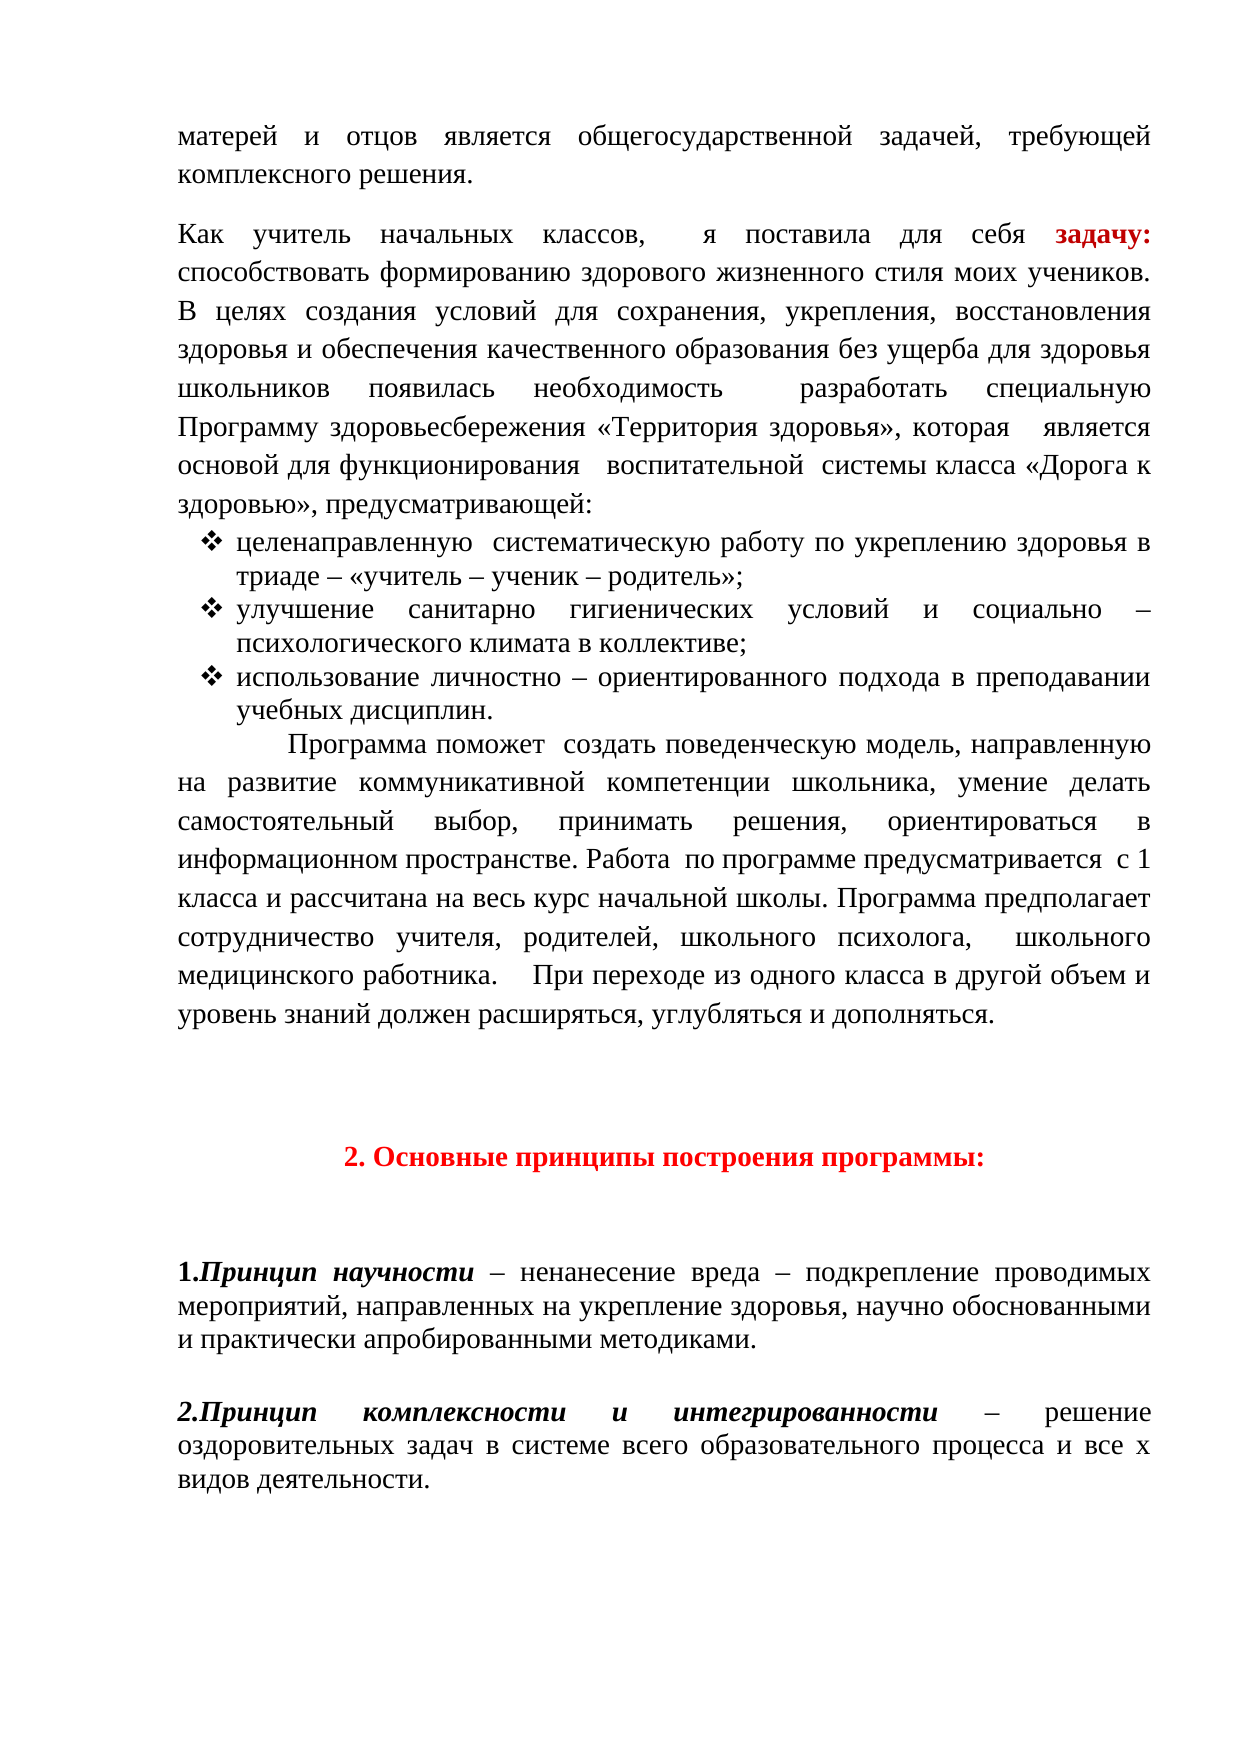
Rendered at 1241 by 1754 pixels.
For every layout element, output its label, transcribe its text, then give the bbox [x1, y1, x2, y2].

text 2. Основные принципы построения программы: [177, 1139, 1152, 1172]
text 2.Принцип комплексности и интегрированности – решение оздоровительных задач в системе всего образовательного процесса и все х видов деятельности. [177, 1394, 1152, 1494]
text 1.Принцип научности – ненанесение вреда – подкрепление проводимых мероприятий, направленных на укрепление здоровья, научно обоснованными и практически апробированными методиками. [177, 1254, 1152, 1355]
list улучшение санитарно гигиенических условий и социально – психологического климата в коллективе; [199, 592, 1152, 659]
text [177, 118, 1152, 190]
list целенаправленную систематическую работу по укреплению здоровья в триаде – «учитель – ученик – родитель»; [199, 524, 1152, 592]
list использование личностно – ориентированного подхода в преподавании учебных дисциплин. [199, 659, 1152, 726]
text Как учитель начальных классов, я поставила для себя задачу: способствовать формированию здорового жизненного стиля моих учеников. В целях создания условий для сохранения, укрепления, восстановления здоровья и обеспечения качественного образования без ущерба для здоровья школьников появилась необходимость разработать специальную Программу здоровьесбережения «Территория здоровья», которая является основой для функционирования воспитательной системы класса «Дорога к здоровью», предусматривающей: [177, 216, 1152, 519]
text Программа поможет создать поведенческую модель, направленную на развитие коммуникативной компетенции школьника, умение делать самостоятельный выбор, принимать решения, ориентироваться в информационном пространстве. Работа по программе предусматривается с 1 класса и рассчитана на весь курс начальной школы. Программа предполагает сотрудничество учителя, родителей, школьного психолога, школьного медицинского работника. При переходе из одного класса в другой объем и уровень знаний должен расширяться, углубляться и дополняться. [177, 726, 1152, 1029]
